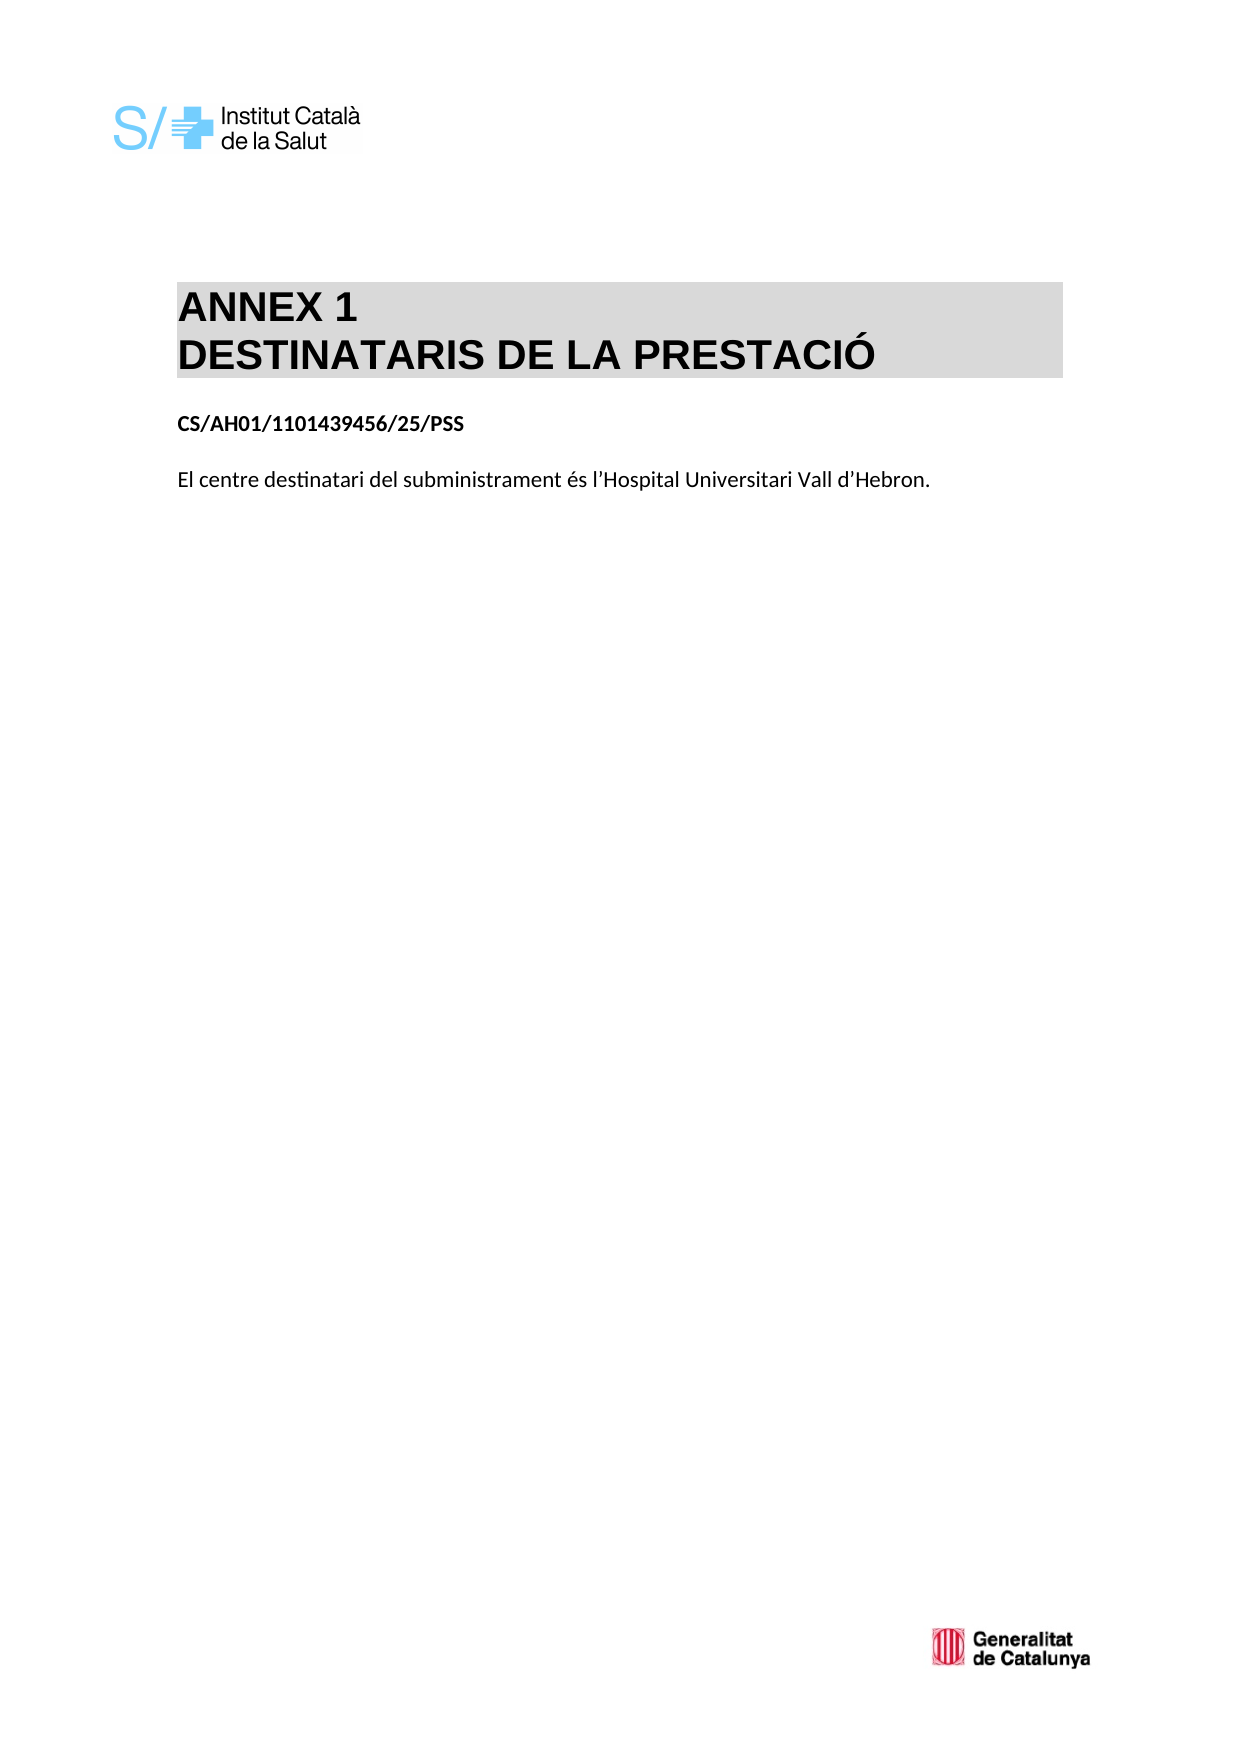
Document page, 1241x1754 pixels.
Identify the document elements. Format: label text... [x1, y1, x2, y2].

text CS/AH01/1101439456/25/PSS [177, 409, 1063, 437]
picture [112, 103, 363, 154]
text DESTINATARIS DE LA PRESTACIÓ [177, 330, 1063, 378]
text ANNEX 1 [177, 282, 1063, 330]
text El centre destinatari del subministrament és l’Hospital Universitari Vall d’Hebron. [177, 465, 1063, 493]
picture [893, 1621, 1129, 1674]
